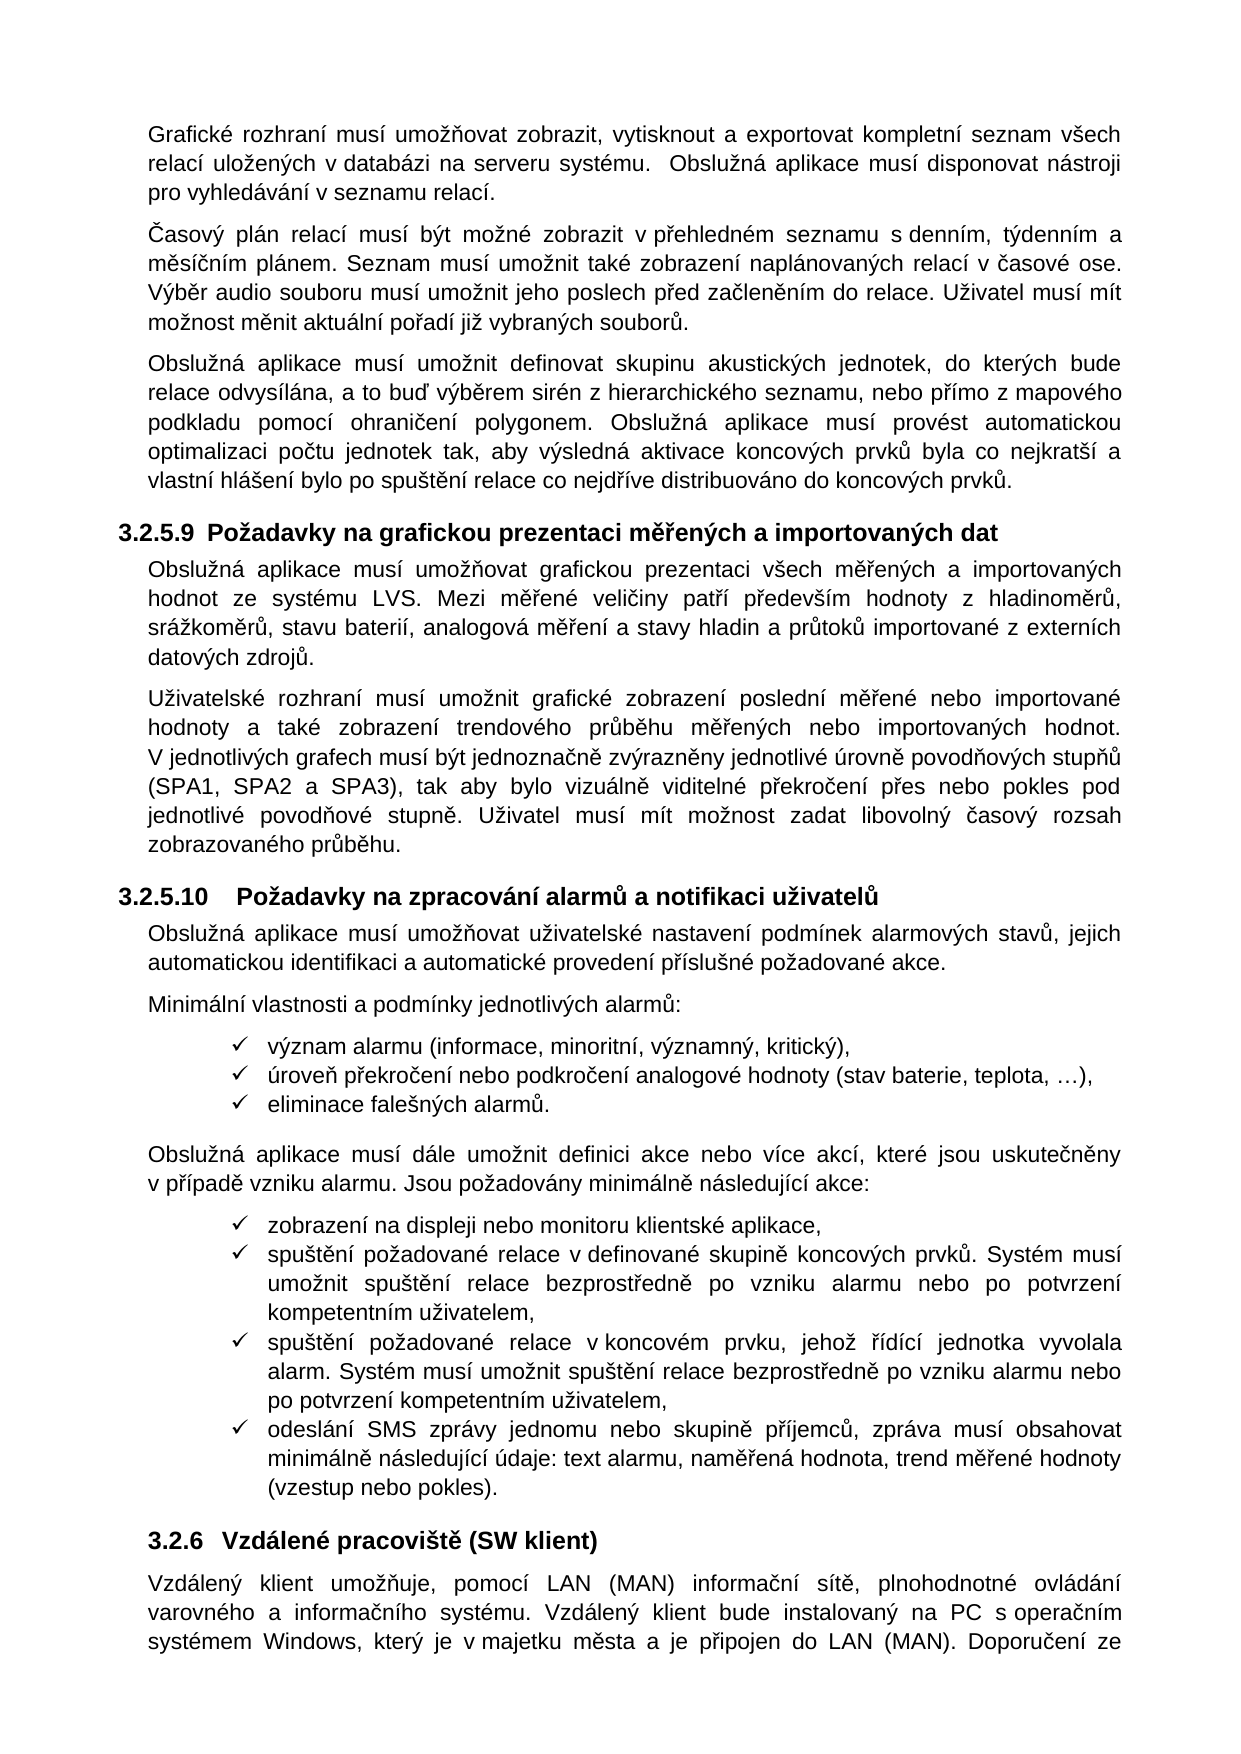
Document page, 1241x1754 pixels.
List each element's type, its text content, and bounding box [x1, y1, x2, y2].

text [148, 1567, 1122, 1654]
list odeslání SMS zprávy jednomu nebo skupině příjemců, zpráva musí obsahovat minimálně následující údaje: text alarmu, naměřená hodnota, trend měřené hodnoty (vzestup nebo pokles). [230, 1413, 1122, 1501]
list Požadavky na grafickou prezentaci měřených a importovaných dat [118, 518, 1122, 547]
text Grafické rozhraní musí umožňovat zobrazit, vytisknout a exportovat kompletní seznam všech relací uložených v databázi na serveru systému. Obslužná aplikace musí disponovat nástroji pro vyhledávání v seznamu relací. [148, 118, 1122, 206]
text Obslužná aplikace musí umožňovat uživatelské nastavení podmínek alarmových stavů, jejich automatickou identifikaci a automatické provedení příslušné požadované akce. [148, 917, 1122, 976]
list úroveň překročení nebo podkročení analogové hodnoty (stav baterie, teplota, …), [230, 1059, 1122, 1088]
list zobrazení na displeji nebo monitoru klientské aplikace, [230, 1209, 1122, 1238]
list spuštění požadované relace v koncovém prvku, jehož řídící jednotka vyvolala alarm. Systém musí umožnit spuštění relace bezprostředně po vzniku alarmu nebo po potvrzení kompetentním uživatelem, [230, 1326, 1122, 1413]
list eliminace falešných alarmů. [230, 1088, 1122, 1117]
text Minimální vlastnosti a podmínky jednotlivých alarmů: [148, 988, 1122, 1017]
list význam alarmu (informace, minoritní, významný, kritický), [230, 1030, 1122, 1059]
text Obslužná aplikace musí dále umožnit definici akce nebo více akcí, které jsou uskutečněny v případě vzniku alarmu. Jsou požadovány minimálně následující akce: [148, 1138, 1122, 1196]
text Časový plán relací musí být možné zobrazit v přehledném seznamu s denním, týdenním a měsíčním plánem. Seznam musí umožnit také zobrazení naplánovaných relací v časové ose. Výběr audio souboru musí umožnit jeho poslech před začleněním do relace. Uživatel musí mít možnost měnit aktuální pořadí již vybraných souborů. [148, 218, 1122, 335]
text Obslužná aplikace musí umožňovat grafickou prezentaci všech měřených a importovaných hodnot ze systému LVS. Mezi měřené veličiny patří především hodnoty z hladinoměrů, srážkoměrů, stavu baterií, analogová měření a stavy hladin a průtoků importované z externích datových zdrojů. [148, 553, 1122, 670]
text Uživatelské rozhraní musí umožnit grafické zobrazení poslední měřené nebo importované hodnoty a také zobrazení trendového průběhu měřených nebo importovaných hodnot. V jednotlivých grafech musí být jednoznačně zvýrazněny jednotlivé úrovně povodňových stupňů (SPA1, SPA2 a SPA3), tak aby bylo vizuálně viditelné překročení přes nebo pokles pod jednotlivé povodňové stupně. Uživatel musí mít možnost zadat libovolný časový rozsah zobrazovaného průběhu. [148, 682, 1122, 857]
list spuštění požadované relace v definované skupině koncových prvků. Systém musí umožnit spuštění relace bezprostředně po vzniku alarmu nebo po potvrzení kompetentním uživatelem, [230, 1238, 1122, 1326]
list Požadavky na zpracování alarmů a notifikaci uživatelů [118, 882, 1122, 911]
text Obslužná aplikace musí umožnit definovat skupinu akustických jednotek, do kterých bude relace odvysílána, a to buď výběrem sirén z hierarchického seznamu, nebo přímo z mapového podkladu pomocí ohraničení polygonem. Obslužná aplikace musí provést automatickou optimalizaci počtu jednotek tak, aby výsledná aktivace koncových prvků byla co nejkratší a vlastní hlášení bylo po spuštění relace co nejdříve distribuováno do koncových prvků. [148, 347, 1122, 493]
list Vzdálené pracoviště (SW klient) [148, 1526, 1122, 1554]
